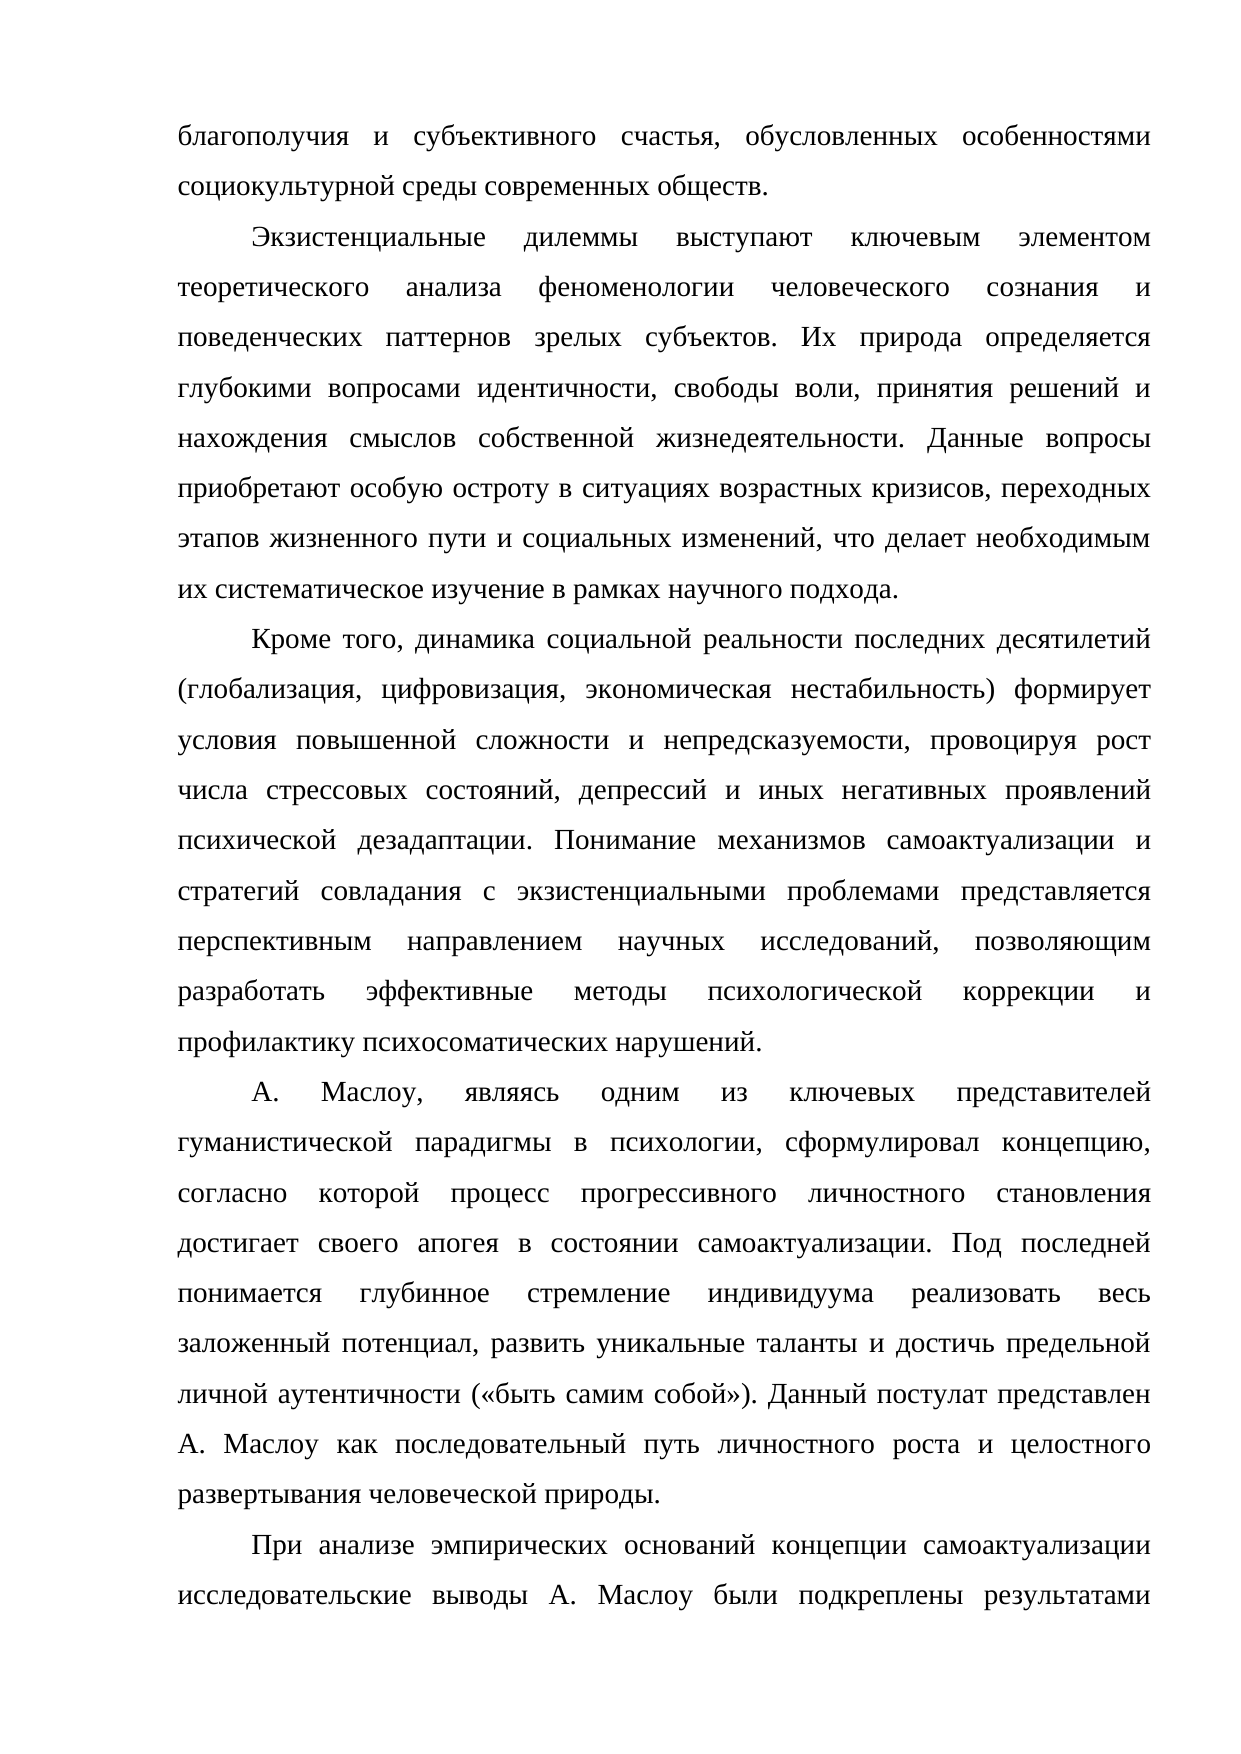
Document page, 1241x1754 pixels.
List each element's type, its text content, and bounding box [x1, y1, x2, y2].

text Кроме того, динамика социальной реальности последних десятилетий (глобализация, цифровизация, экономическая нестабильность) формирует условия повышенной сложности и непредсказуемости, провоцируя рост числа стрессовых состояний, депрессий и иных негативных проявлений психической дезадаптации. Понимание механизмов самоактуализации и стратегий совладания с экзистенциальными проблемами представляется перспективным направлением научных исследований, позволяющим разработать эффективные методы психологической коррекции и профилактику психосоматических нарушений. [177, 621, 1152, 1057]
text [177, 1527, 1152, 1611]
text Экзистенциальные дилеммы выступают ключевым элементом теоретического анализа феноменологии человеческого сознания и поведенческих паттернов зрелых субъектов. Их природа определяется глубокими вопросами идентичности, свободы воли, принятия решений и нахождения смыслов собственной жизнедеятельности. Данные вопросы приобретают особую остроту в ситуациях возрастных кризисов, переходных этапов жизненного пути и социальных изменений, что делает необходимым их систематическое изучение в рамках научного подхода. [177, 219, 1152, 604]
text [177, 118, 1152, 202]
text А. Маслоу, являясь одним из ключевых представителей гуманистической парадигмы в психологии, сформулировал концепцию, согласно которой процесс прогрессивного личностного становления достигает своего апогея в состоянии самоактуализации. Под последней понимается глубинное стремление индивидуума реализовать весь заложенный потенциал, развить уникальные таланты и достичь предельной личной аутентичности («быть самим собой»). Данный постулат представлен А. Маслоу как последовательный путь личностного роста и целостного развертывания человеческой природы. [177, 1074, 1152, 1510]
